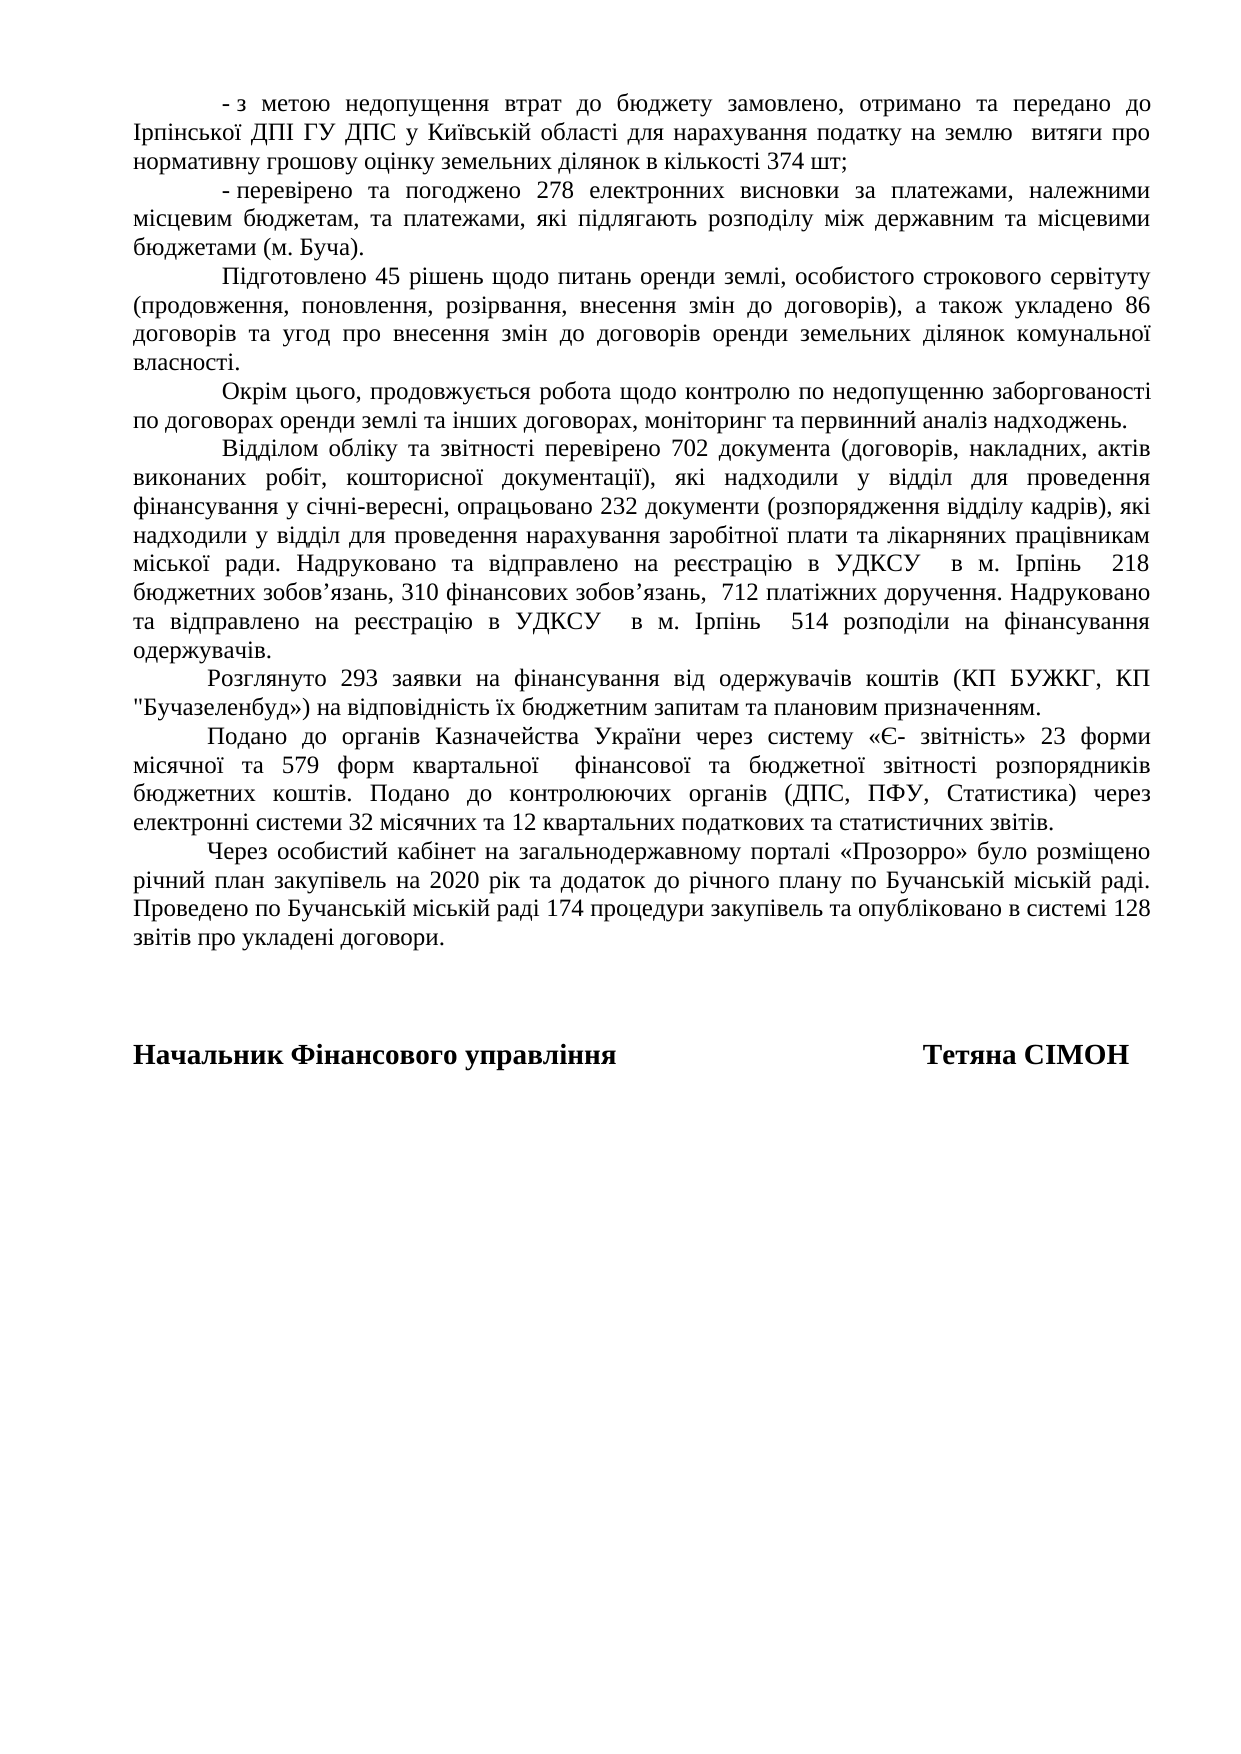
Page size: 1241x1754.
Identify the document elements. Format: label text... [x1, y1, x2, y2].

list з метою недопущення втрат до бюджету замовлено, отримано та передано до Ірпінської ДПІ ГУ ДПС у Київській області для нарахування податку на землю витяги про нормативну грошову оцінку земельних ділянок в кількості 374 шт; [133, 88, 1152, 175]
text Відділом обліку та звітності перевірено 702 документа (договорів, накладних, актів виконаних робіт, кошторисної документації), які надходили у відділ для проведення фінансування у січні-вересні, опрацьовано 232 документи (розпорядження відділу кадрів), які надходили у відділ для проведення нарахування заробітної плати та лікарняних працівникам міської ради. Надруковано та відправлено на реєстрацію в УДКСУ в м. Ірпінь 218 бюджетних зобов’язань, 310 фінансових зобов’язань, 712 платіжних доручення. Надруковано та відправлено на реєстрацію в УДКСУ в м. Ірпінь 514 розподіли на фінансування одержувачів. [133, 433, 1152, 663]
text Подано до органів Казначейства України через систему «Є- звітність» 23 форми місячної та 579 форм квартальної фінансової та бюджетної звітності розпорядників бюджетних коштів. Подано до контролюючих органів (ДПС, ПФУ, Статистика) через електронні системи 32 місячних та 12 квартальних податкових та статистичних звітів. [133, 721, 1152, 836]
text Начальник Фінансового управління Тетяна СІМОН [133, 1037, 1152, 1071]
text Підготовлено 45 рішень щодо питань оренди землі, особистого строкового сервітуту (продовження, поновлення, розірвання, внесення змін до договорів), а також укладено 86 договорів та угод про внесення змін до договорів оренди земельних ділянок комунальної власності. [133, 261, 1152, 376]
list перевірено та погоджено 278 електронних висновки за платежами, належними місцевим бюджетам, та платежами, які підлягають розподілу між державним та місцевими бюджетами (м. Буча). [133, 175, 1152, 261]
text Розглянуто 293 заявки на фінансування від одержувачів коштів (КП БУЖКГ, КП "Бучазеленбуд») на відповідність їх бюджетним запитам та плановим призначенням. [133, 663, 1152, 721]
text Окрім цього, продовжується робота щодо контролю по недопущенню заборгованості по договорах оренди землі та інших договорах, моніторинг та первинний аналіз надходжень. [133, 376, 1152, 433]
text Через особистий кабінет на загальнодержавному порталі «Прозорро» було розміщено річний план закупівель на 2020 рік та додаток до річного плану по Бучанській міській раді. Проведено по Бучанській міській раді 174 процедури закупівель та опубліковано в системі 128 звітів про укладені договори. [133, 836, 1152, 951]
